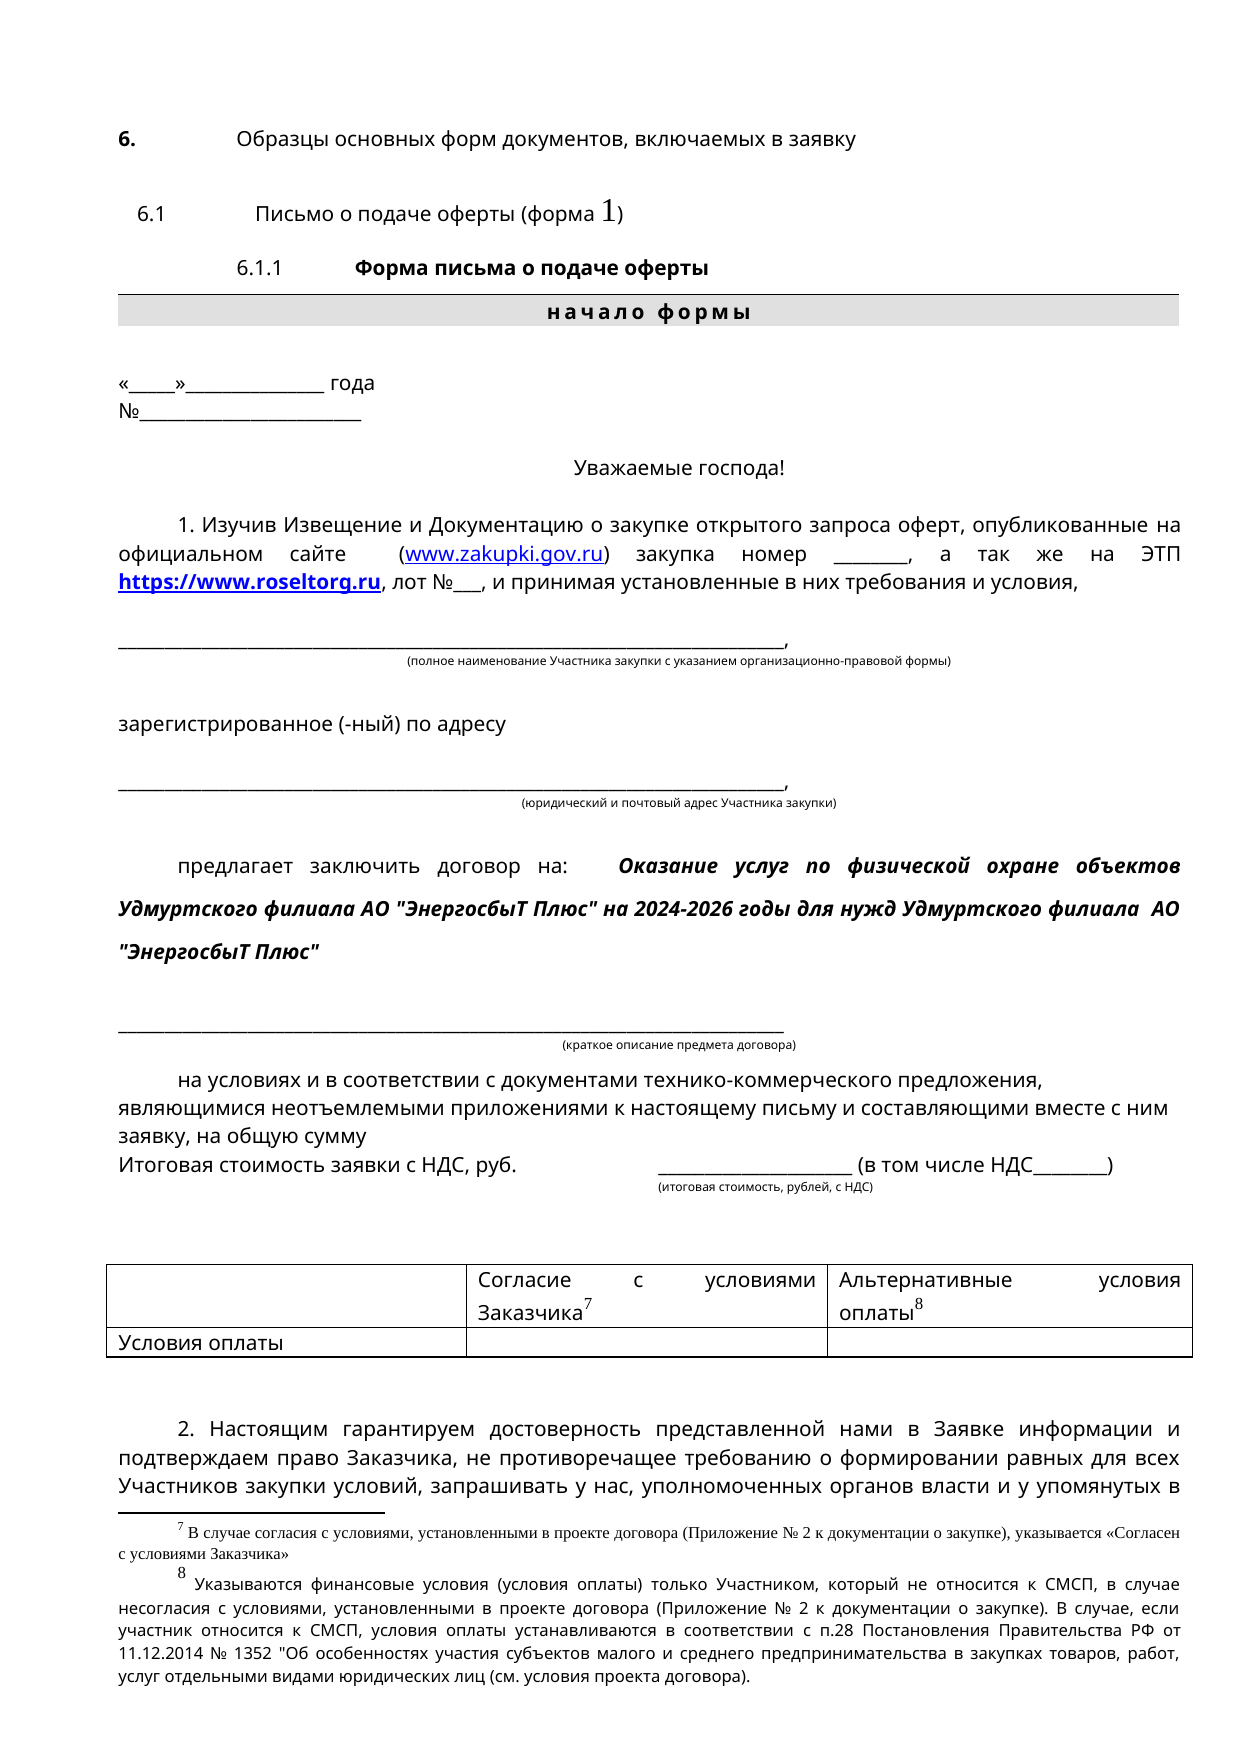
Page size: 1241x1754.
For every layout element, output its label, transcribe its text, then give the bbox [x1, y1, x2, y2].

table_header Итоговая стоимость заявки с НДС, руб. [107, 1150, 647, 1207]
table_cell Условия оплаты [107, 1328, 466, 1356]
table_cell [467, 1328, 827, 1356]
text ________________________________________________________________________, [118, 624, 1181, 653]
text на условиях и в соответствии с документами технико-коммерческого предложения, являющимися неотъемлемыми приложениями к настоящему письму и составляющими вместе с ним заявку, на общую сумму [118, 1065, 1181, 1150]
text №________________________ [118, 397, 635, 425]
table_cell [828, 1328, 1192, 1356]
text (юридический и почтовый адрес Участника закупки) [118, 795, 1181, 823]
text 1. Изучив Извещение и Документацию о закупке открытого запроса оферт, опубликованные на официальном сайте (www.zakupki.gov.ru) закупка номер ________, а так же на ЭТП https://www.roseltorg.ru, лот №___, и принимая установленные в них требования и условия, [118, 510, 1181, 596]
text «_____»_______________ года [118, 368, 635, 397]
table_header _____________________ (в том числе НДС________) (итоговая стоимость, рублей, с НДС) [647, 1150, 1187, 1207]
text начало формы [118, 295, 1179, 326]
text Уважаемые господа! [118, 453, 1181, 482]
text ________________________________________________________________________ [118, 1008, 1181, 1036]
list Форма письма о подаче оферты [236, 253, 1181, 282]
subtitle Письмо о подаче оферты (форма 1) [137, 190, 1181, 228]
subtitle Образцы основных форм документов, включаемых в заявку [118, 124, 1181, 152]
table_header [107, 1265, 466, 1327]
table_header Альтернативные условия оплаты [828, 1265, 1192, 1327]
text зарегистрированное (-ный) по адресу [118, 709, 1181, 738]
text предлагает заключить договор на: Оказание услуг по физической охране объектов Удмуртского филиала АО "ЭнергосбыТ Плюс" на 2024-2026 годы для нужд Удмуртского филиала АО "ЭнергосбыТ Плюс" [118, 852, 1181, 965]
text ________________________________________________________________________, [118, 766, 1181, 795]
text (краткое описание предмета договора) [118, 1036, 1181, 1065]
table_header Согласие с условиями Заказчика [467, 1265, 827, 1327]
text (полное наименование Участника закупки с указанием организационно-правовой формы) [118, 653, 1181, 681]
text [118, 1414, 1181, 1499]
